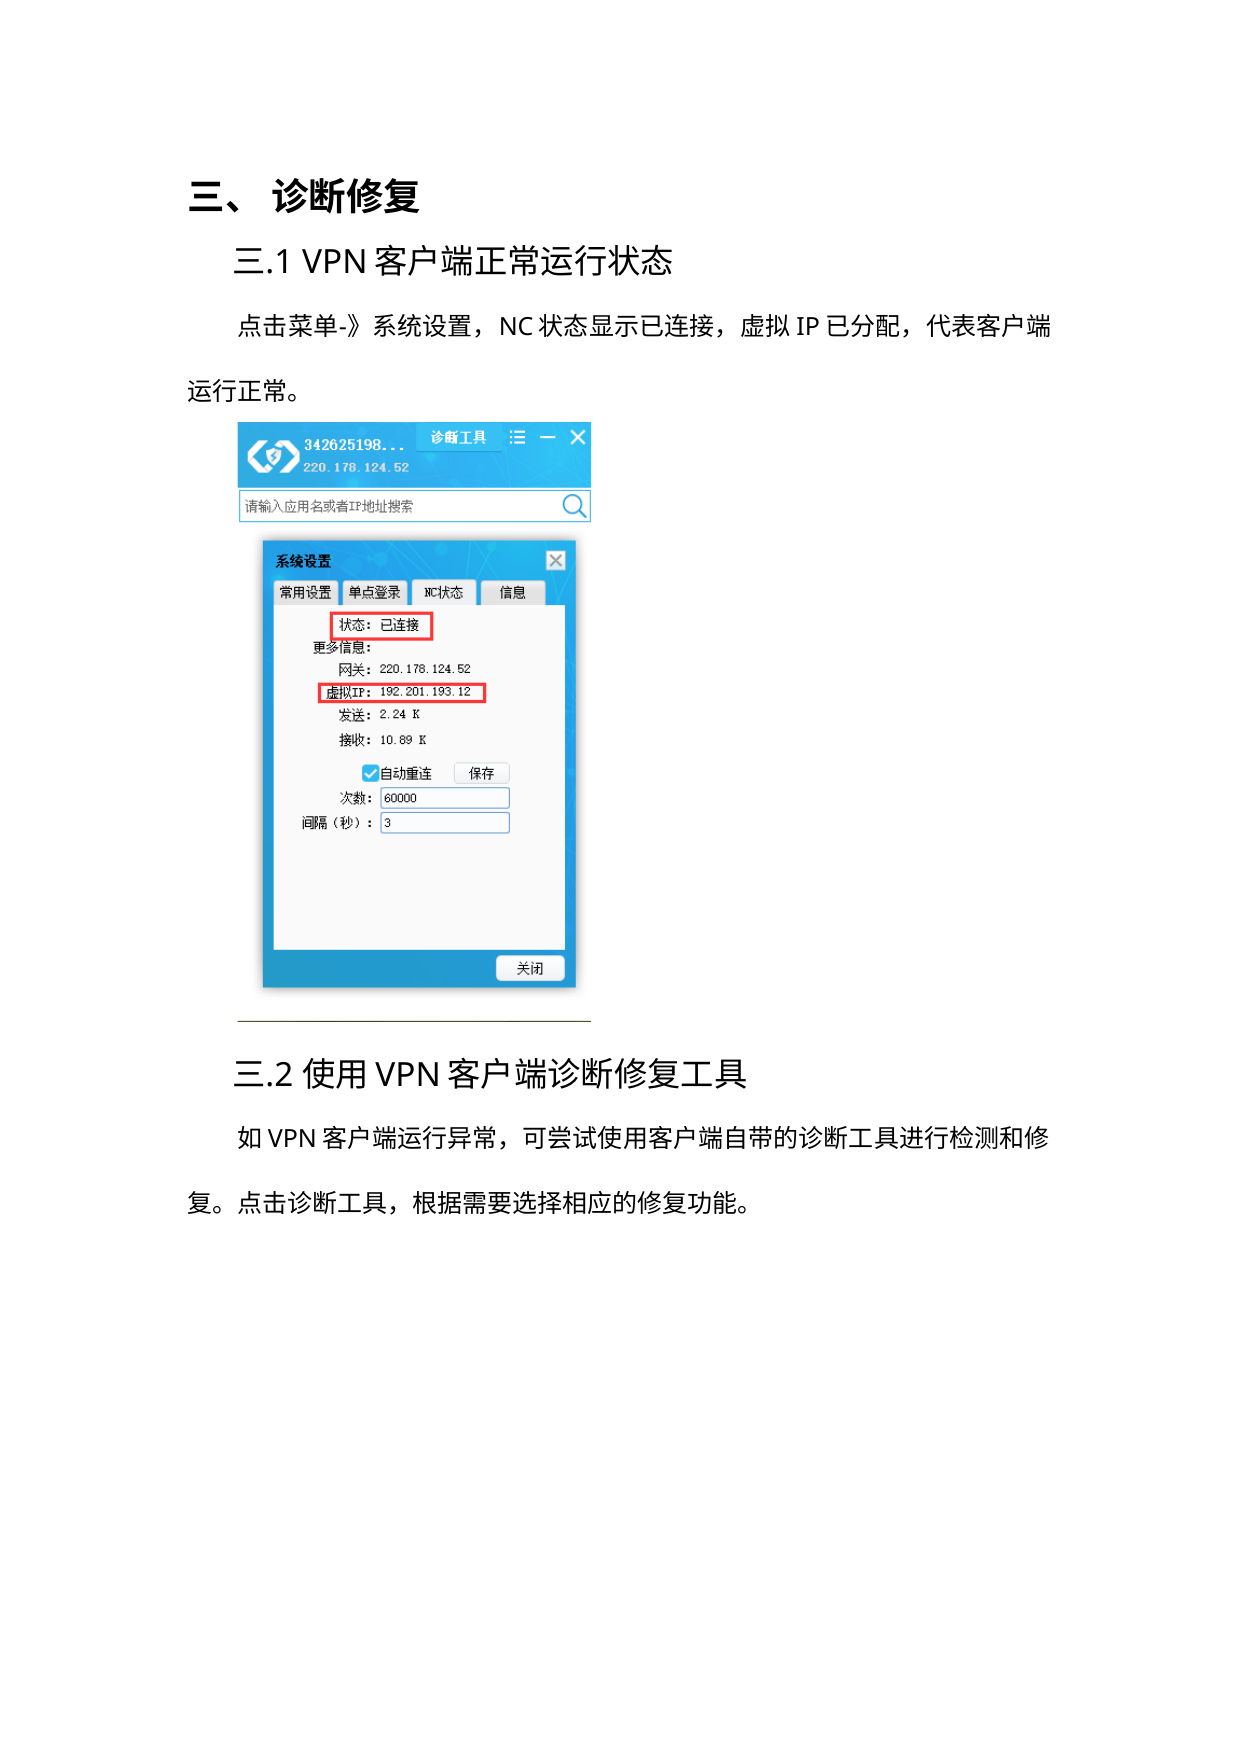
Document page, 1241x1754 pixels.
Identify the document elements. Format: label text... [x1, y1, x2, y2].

text 如VPN客户端运行异常，可尝试使用客户端自带的诊断工具进行检测和修复。点击诊断工具，根据需要选择相应的修复功能。 [187, 1104, 1053, 1234]
subtitle VPN客户端正常运行状态 [232, 227, 1053, 292]
picture [237, 422, 592, 1022]
text 点击菜单-》系统设置，NC状态显示已连接，虚拟IP已分配，代表客户端运行正常。 [187, 292, 1053, 422]
subtitle 使用VPN客户端诊断修复工具 [232, 1039, 1053, 1104]
subtitle 诊断修复 [187, 162, 1053, 227]
